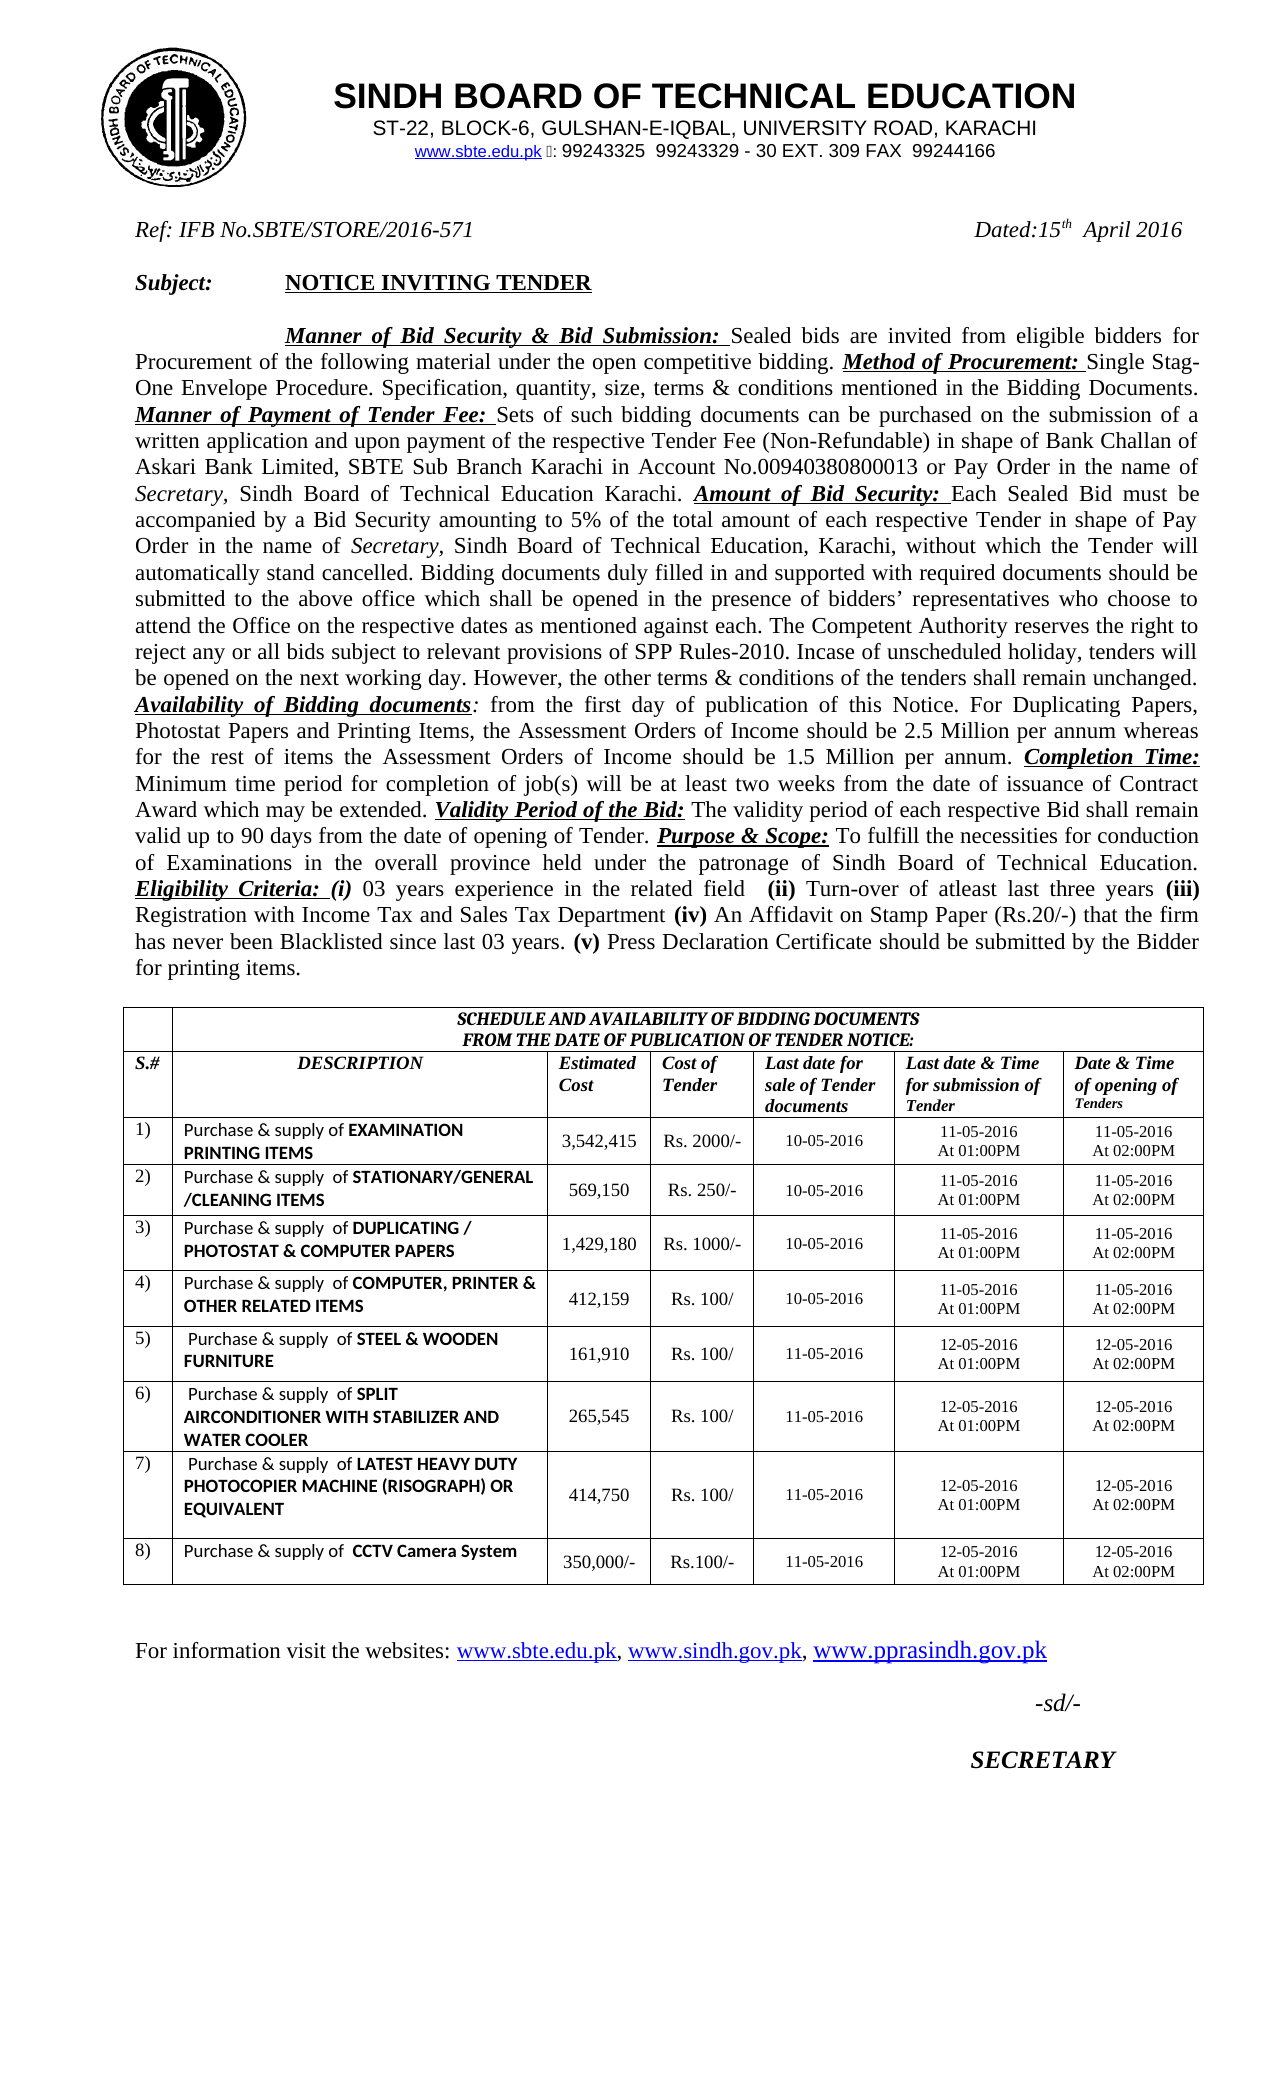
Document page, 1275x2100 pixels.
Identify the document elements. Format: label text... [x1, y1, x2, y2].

table_cell Rs. 100/ [651, 1382, 753, 1451]
table_cell 12-05-2016 At 02:00PM [1064, 1327, 1203, 1381]
table_cell 11-05-2016 At 01:00PM [895, 1216, 1063, 1270]
table_cell 10-05-2016 [754, 1271, 894, 1326]
table_cell 10-05-2016 [754, 1165, 894, 1215]
table_cell 12-05-2016 At 01:00PM [895, 1327, 1063, 1381]
table_cell 10-05-2016 [754, 1216, 894, 1270]
table_cell 161,910 [548, 1327, 650, 1381]
table_cell 11-05-2016 At 01:00PM [895, 1118, 1063, 1164]
table_cell 11-05-2016 At 02:00PM [1064, 1216, 1203, 1270]
table_header [124, 1008, 172, 1051]
table_cell 11-05-2016 At 01:00PM [895, 1165, 1063, 1215]
table_cell Purchase & supply of DUPLICATING / PHOTOSTAT & COMPUTER PAPERS [173, 1216, 547, 1270]
table_cell 12-05-2016 At 02:00PM [1064, 1452, 1203, 1538]
table_cell Purchase & supply of LATEST HEAVY DUTY PHOTOCOPIER MACHINE (RISOGRAPH) OR EQUIVALENT [173, 1452, 547, 1538]
table_cell Date & Time of opening of Tenders [1064, 1052, 1203, 1117]
table_cell 11-05-2016 [754, 1539, 894, 1584]
text Manner of Bid Security & Bid Submission: Sealed bids are invited from eligible bidders for Procurement of the following material under the open competitive bidding. Method of Procurement: Single Stag-One Envelope Procedure. Specification, quantity, size, terms & conditions mentioned in the Bidding Documents. Manner of Payment of Tender Fee: Sets of such bidding documents can be purchased on the submission of a written application and upon payment of the respective Tender Fee (Non-Refundable) in shape of Bank Challan of Askari Bank Limited, SBTE Sub Branch Karachi in Account No.00940380800013 or Pay Order in the name of Secretary, Sindh Board of Technical Education Karachi. Amount of Bid Security: Each Sealed Bid must be accompanied by a Bid Security amounting to 5% of the total amount of each respective Tender in shape of Pay Order in the name of Secretary, Sindh Board of Technical Education, Karachi, without which the Tender will automatically stand cancelled. Bidding documents duly filled in and supported with required documents should be submitted to the above office which shall be opened in the presence of bidders’ representatives who choose to attend the Office on the respective dates as mentioned against each. The Competent Authority reserves the right to reject any or all bids subject to relevant provisions of SPP Rules-2010. Incase of unscheduled holiday, tenders will be opened on the next working day. However, the other terms & conditions of the tenders shall remain unchanged. Availability of Bidding documents: from the first day of publication of this Notice. For Duplicating Papers, Photostat Papers and Printing Items, the Assessment Orders of Income should be 2.5 Million per annum whereas for the rest of items the Assessment Orders of Income should be 1.5 Million per annum. Completion Time: Minimum time period for completion of job(s) will be at least two weeks from the date of issuance of Contract Award which may be extended. Validity Period of the Bid: The validity period of each respective Bid shall remain valid up to 90 days from the date of opening of Tender. Purpose & Scope: To fulfill the necessities for conduction of Examinations in the overall province held under the patronage of Sindh Board of Technical Education. Eligibility Criteria: (i) 03 years experience in the related field (ii) Turn-over of atleast last three years (iii) Registration with Income Tax and Sales Tax Department (iv) An Affidavit on Stamp Paper (Rs.20/-) that the firm has never been Blacklisted since last 03 years. (v) Press Declaration Certificate should be submitted by the Bidder for printing items. [135, 322, 1200, 981]
table_cell 12-05-2016 At 01:00PM [895, 1452, 1063, 1538]
table_cell Rs. 1000/- [651, 1216, 753, 1270]
table_cell Purchase & supply of EXAMINATION PRINTING ITEMS [173, 1118, 547, 1164]
table_cell Purchase & supply of COMPUTER, PRINTER & OTHER RELATED ITEMS [173, 1271, 547, 1326]
table_cell 350,000/- [548, 1539, 650, 1584]
table_cell DESCRIPTION [173, 1052, 547, 1117]
table_cell Cost of Tender [651, 1052, 753, 1117]
table_cell Rs. 2000/- [651, 1118, 753, 1164]
table_cell 4) [124, 1271, 172, 1326]
table_cell 12-05-2016 At 01:00PM [895, 1382, 1063, 1451]
table_header SCHEDULE AND AVAILABILITY OF BIDDING DOCUMENTS FROM THE DATE OF PUBLICATION OF TENDER NOTICE: [173, 1008, 1203, 1051]
table_cell 2) [124, 1165, 172, 1215]
table_cell 3) [124, 1216, 172, 1270]
table_cell 11-05-2016 [754, 1327, 894, 1381]
text -sd/- [960, 1688, 1200, 1717]
table_cell 12-05-2016 At 01:00PM [895, 1539, 1063, 1584]
table_cell Rs. 250/- [651, 1165, 753, 1215]
table_cell 11-05-2016 [754, 1452, 894, 1538]
table_cell 1) [124, 1118, 172, 1164]
table_cell 12-05-2016 At 02:00PM [1064, 1382, 1203, 1451]
table_cell 3,542,415 [548, 1118, 650, 1164]
table_cell 12-05-2016 At 02:00PM [1064, 1539, 1203, 1584]
table_cell 1,429,180 [548, 1216, 650, 1270]
table_cell 11-05-2016 At 01:00PM [895, 1271, 1063, 1326]
text SECRETARY [810, 1745, 1200, 1774]
table_cell 265,545 [548, 1382, 650, 1451]
table_cell 569,150 [548, 1165, 650, 1215]
table_cell 11-05-2016 At 02:00PM [1064, 1165, 1203, 1215]
table_cell Last date & Time for submission of Tender [895, 1052, 1063, 1117]
table_cell Rs. 100/ [651, 1271, 753, 1326]
table_cell Last date for sale of Tender documents [754, 1052, 894, 1117]
table_cell 412,159 [548, 1271, 650, 1326]
table_cell S.# [124, 1052, 172, 1117]
table_cell Purchase & supply of STATIONARY/GENERAL /CLEANING ITEMS [173, 1165, 547, 1215]
table_cell 8) [124, 1539, 172, 1584]
table_cell 7) [124, 1452, 172, 1538]
table_cell 414,750 [548, 1452, 650, 1538]
table_cell Estimated Cost [548, 1052, 650, 1117]
table_cell 11-05-2016 At 02:00PM [1064, 1118, 1203, 1164]
table_cell 11-05-2016 At 02:00PM [1064, 1271, 1203, 1326]
table_cell Rs.100/- [651, 1539, 753, 1584]
table_cell 10-05-2016 [754, 1118, 894, 1164]
table_cell Rs. 100/ [651, 1327, 753, 1381]
table_cell 5) [124, 1327, 172, 1381]
text Ref: IFB No.SBTE/STORE/2016-571 Dated:15th April 2016 [135, 216, 1200, 243]
table_cell Purchase & supply of CCTV Camera System [173, 1539, 547, 1584]
table_cell 6) [124, 1382, 172, 1451]
table_cell 11-05-2016 [754, 1382, 894, 1451]
text For information visit the websites: www.sbte.edu.pk, www.sindh.gov.pk, www.pprasindh.gov.pk [135, 1635, 1200, 1664]
table_cell Purchase & supply of STEEL & WOODEN FURNITURE [173, 1327, 547, 1381]
table_cell Purchase & supply of SPLIT AIRCONDITIONER WITH STABILIZER AND WATER COOLER [173, 1382, 547, 1451]
text Subject: NOTICE INVITING TENDER [135, 269, 1200, 295]
table_cell Rs. 100/ [651, 1452, 753, 1538]
